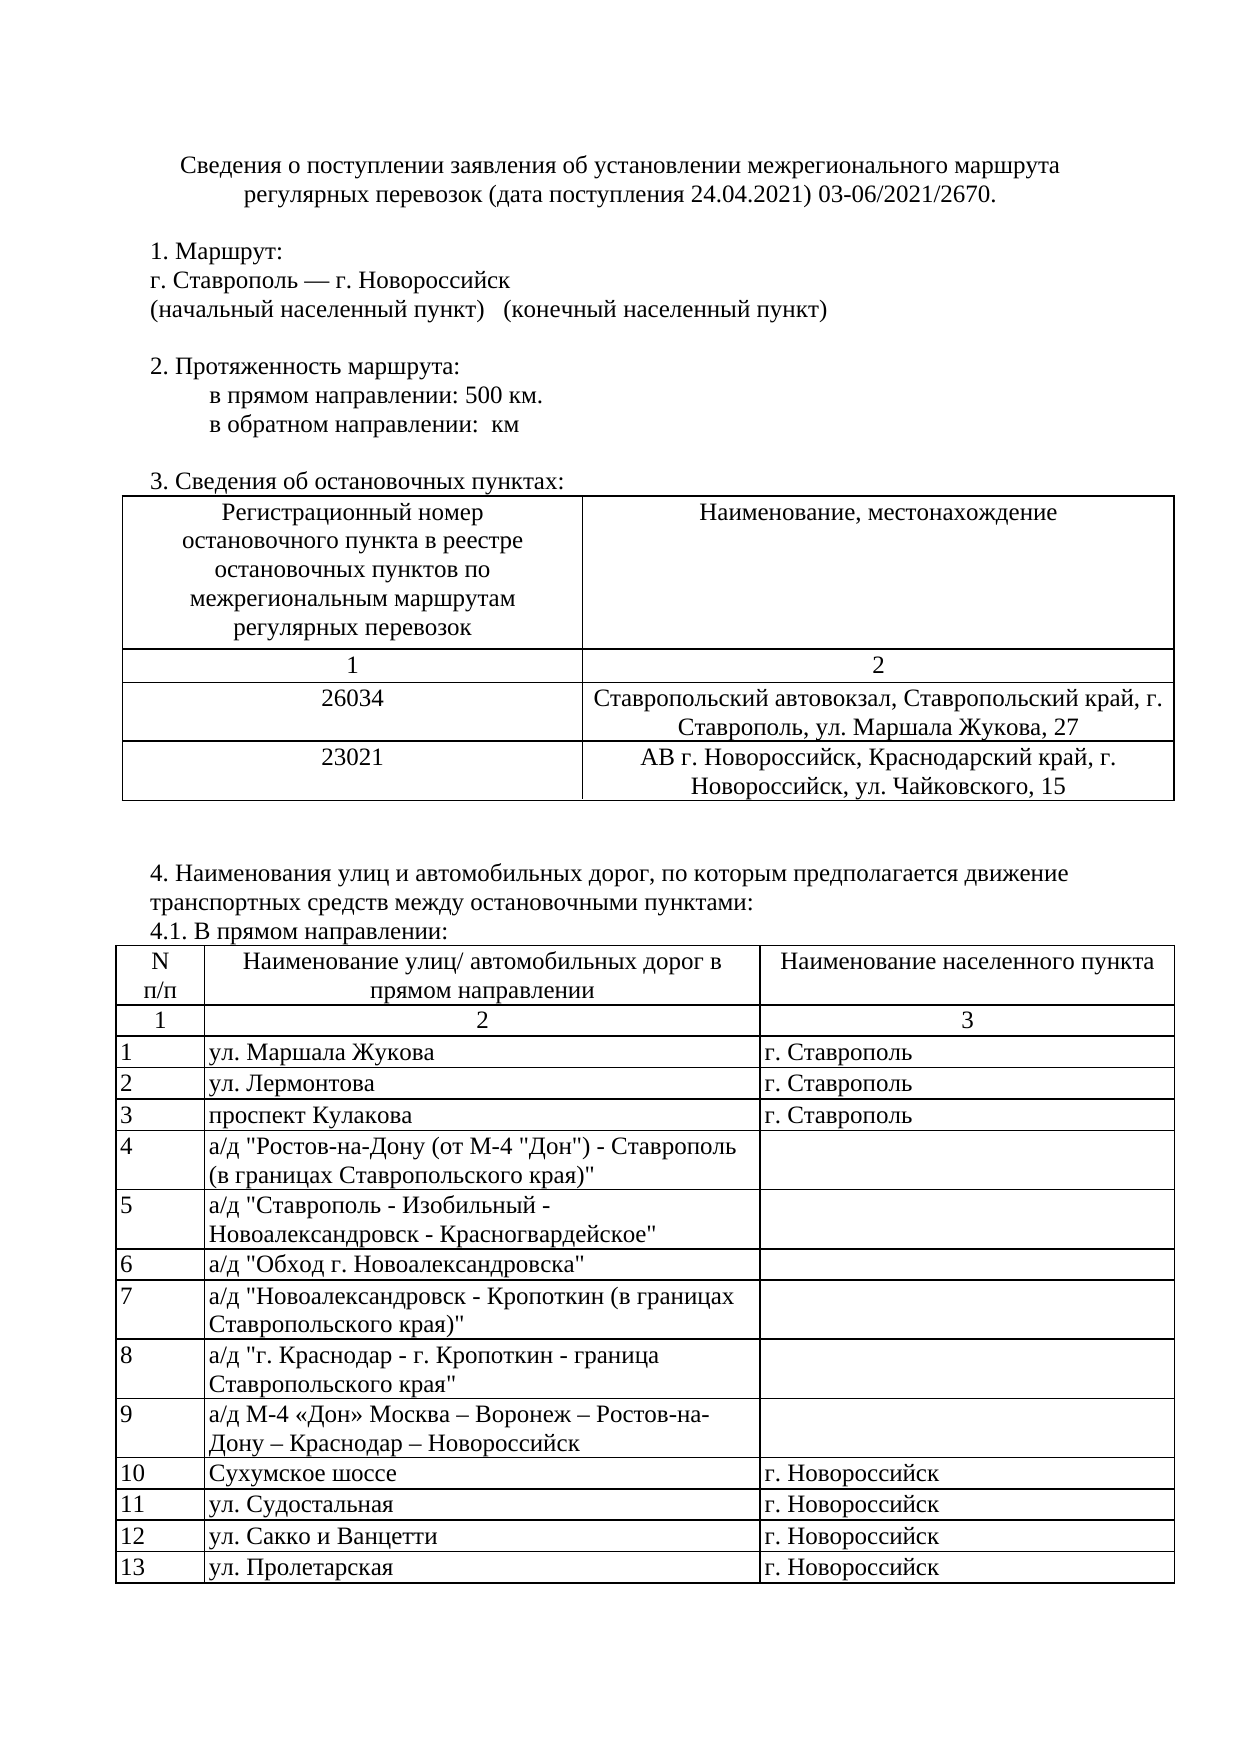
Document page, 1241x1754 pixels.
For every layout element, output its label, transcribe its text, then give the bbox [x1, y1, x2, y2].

table_cell а/д "Ростов-на-Дону (от М-4 "Дон") - Ставрополь (в границах Ставропольского края)" [205, 1131, 759, 1189]
table_cell проспект Кулакова [205, 1100, 759, 1130]
table_cell а/д "Обход г. Новоалександровска" [205, 1250, 759, 1279]
table_cell ул. Маршала Жукова [205, 1037, 759, 1067]
table_cell 1 [123, 650, 582, 681]
table_cell г. Ставрополь [761, 1037, 1174, 1067]
table_cell а/д "Новоалександровск - Кропоткин (в границах Ставропольского края)" [205, 1281, 759, 1338]
table_header Наименование населенного пункта [761, 946, 1174, 1004]
table_cell [761, 1399, 1174, 1456]
table_cell 26034 [123, 683, 582, 740]
table_header N п/п [117, 946, 204, 1004]
table_cell 1 [117, 1006, 204, 1035]
table_cell ул. Судостальная [205, 1490, 759, 1519]
table_cell 13 [117, 1552, 204, 1582]
text в прямом направлении: 500 км. [150, 380, 1090, 409]
table_cell 3 [761, 1006, 1174, 1035]
table_cell 7 [117, 1281, 204, 1338]
table_cell ул. Пролетарская [205, 1552, 759, 1582]
table_header Наименование улиц/ автомобильных дорог в прямом направлении [205, 946, 759, 1004]
table_cell 12 [117, 1521, 204, 1551]
table_cell Сухумское шоссе [205, 1458, 759, 1488]
table_cell г. Новороссийск [761, 1458, 1174, 1488]
table_cell 5 [117, 1190, 204, 1248]
table_cell 23021 [123, 742, 582, 799]
table_cell 11 [117, 1490, 204, 1519]
table_cell 9 [117, 1399, 204, 1456]
text 2. Протяженность маршрута: [150, 351, 1090, 380]
table_cell ул. Сакко и Ванцетти [205, 1521, 759, 1551]
table_cell [761, 1131, 1174, 1189]
table_cell [761, 1340, 1174, 1397]
table_cell г. Новороссийск [761, 1552, 1174, 1582]
table_cell 3 [117, 1100, 204, 1130]
table_cell г. Новороссийск [761, 1521, 1174, 1551]
table_cell 10 [117, 1458, 204, 1488]
table_cell 4 [117, 1131, 204, 1189]
table_cell г. Новороссийск [761, 1490, 1174, 1519]
text 4.1. В прямом направлении: [150, 916, 1090, 945]
table_cell а/д "г. Краснодар - г. Кропоткин - граница Ставропольского края" [205, 1340, 759, 1397]
table_header Наименование, местонахождение [583, 497, 1173, 648]
table_cell АВ г. Новороссийск, Краснодарский край, г. Новороссийск, ул. Чайковского, 15 [583, 742, 1173, 799]
text в обратном направлении: км [150, 409, 1090, 437]
table_cell 6 [117, 1250, 204, 1279]
text 1. Маршрут: [150, 236, 1090, 265]
table_header Регистрационный номер остановочного пункта в реестре остановочных пунктов по межрегиональным маршрутам регулярных перевозок [123, 497, 582, 648]
table_cell [761, 1250, 1174, 1279]
text 3. Сведения об остановочных пунктах: [150, 466, 1090, 495]
table_cell 2 [583, 650, 1173, 681]
text (начальный населенный пункт) (конечный населенный пункт) [150, 294, 1090, 322]
table_cell г. Ставрополь [761, 1068, 1174, 1098]
table_cell Ставропольский автовокзал, Ставропольский край, г. Ставрополь, ул. Маршала Жукова, 27 [583, 683, 1173, 740]
table_cell 1 [117, 1037, 204, 1067]
table_cell [761, 1281, 1174, 1338]
table_cell а/д "Ставрополь - Изобильный - Новоалександровск - Красногвардейское" [205, 1190, 759, 1248]
table_cell г. Ставрополь [761, 1100, 1174, 1130]
table_cell [761, 1190, 1174, 1248]
text Сведения о поступлении заявления об установлении межрегионального маршрута регулярных перевозок (дата поступления 24.04.2021) 03-06/2021/2670. [150, 150, 1090, 207]
text г. Ставрополь — г. Новороссийск [150, 265, 1090, 294]
table_cell ул. Лермонтова [205, 1068, 759, 1098]
text 4. Наименования улиц и автомобильных дорог, по которым предполагается движение транспортных средств между остановочными пунктами: [150, 858, 1090, 916]
table_cell а/д М-4 «Дон» Москва – Воронеж – Ростов-на-Дону – Краснодар – Новороссийск [205, 1399, 759, 1456]
table_cell 8 [117, 1340, 204, 1397]
table_cell 2 [117, 1068, 204, 1098]
table_cell 2 [205, 1006, 759, 1035]
